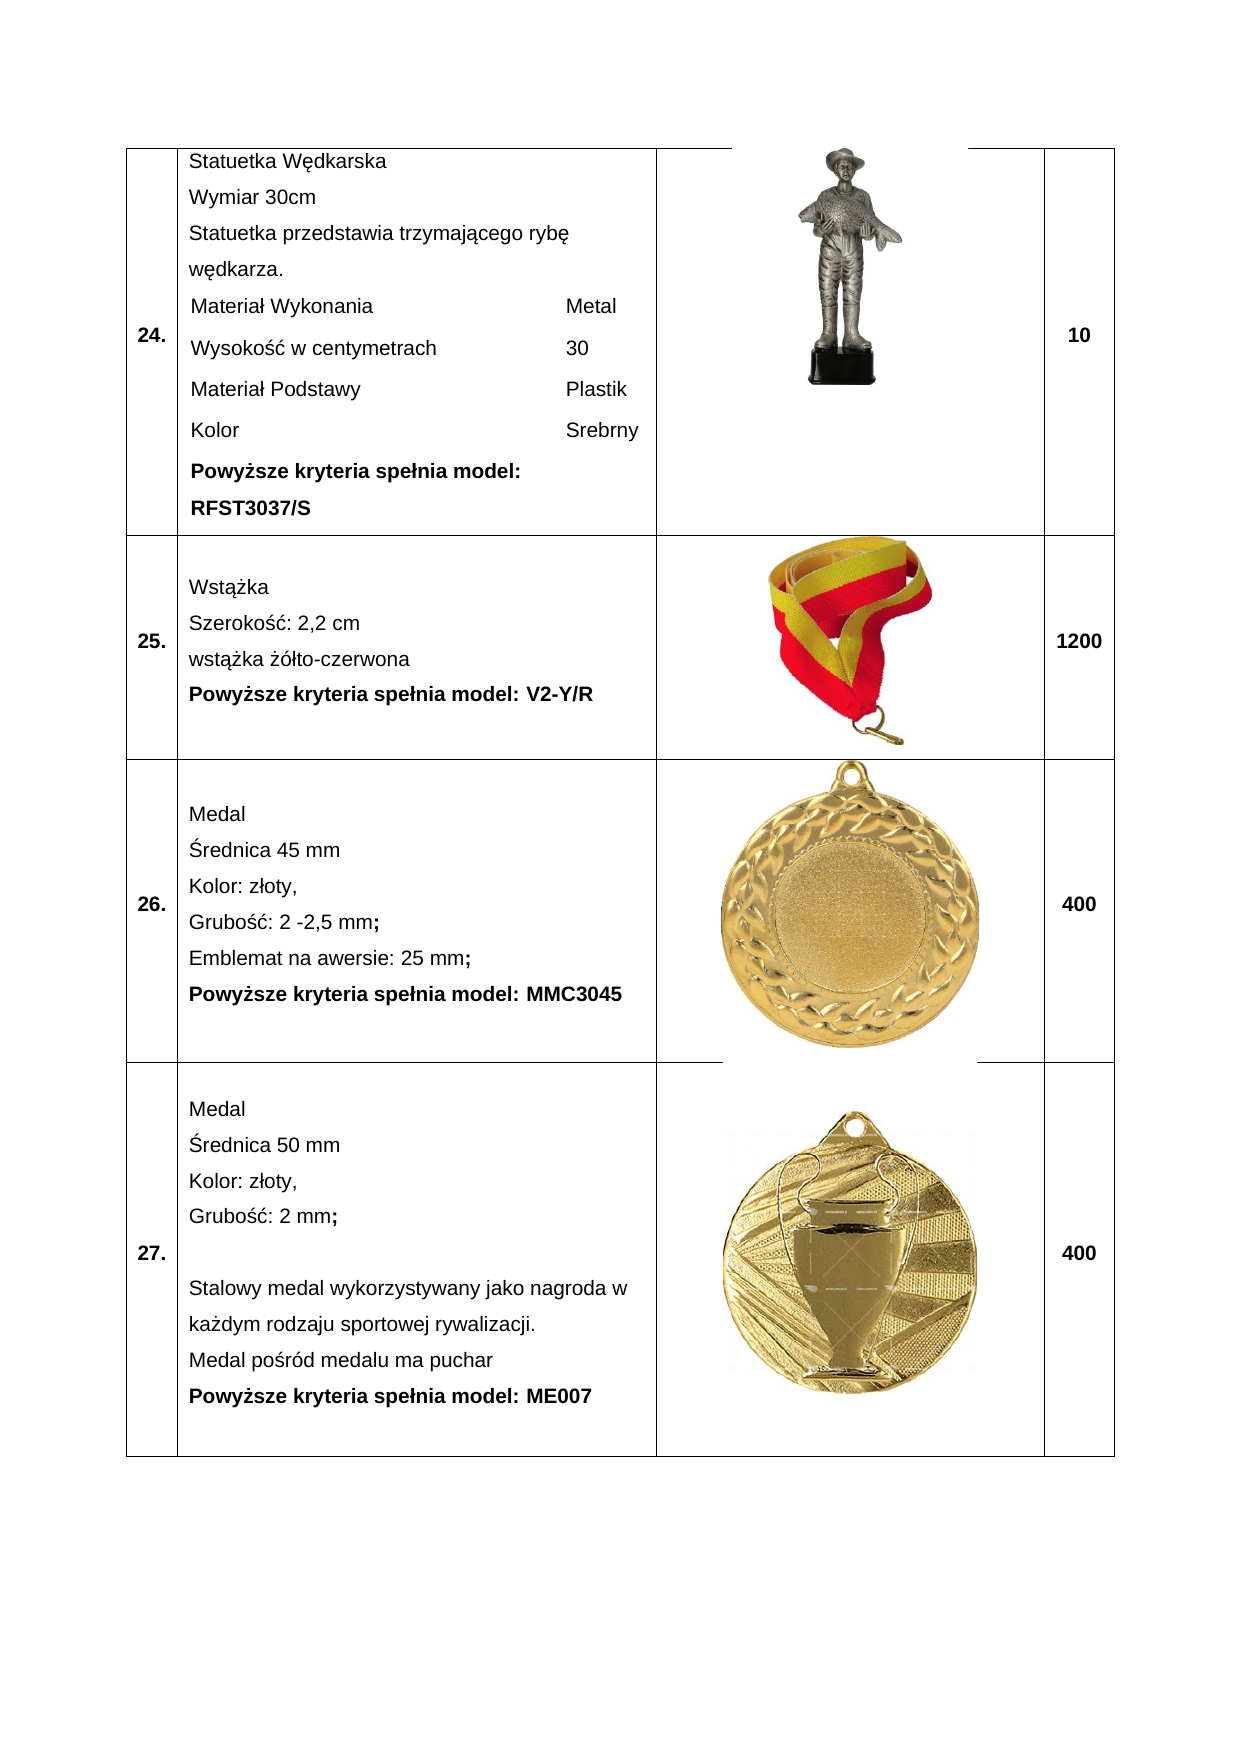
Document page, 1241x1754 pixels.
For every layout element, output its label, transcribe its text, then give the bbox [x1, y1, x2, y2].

table_cell 1200 [1045, 536, 1114, 759]
table_cell Medal Średnica 50 mm Kolor: złoty, Grubość: 2 mm; Stalowy medal wykorzystywany jako nagroda w każdym rodzaju sportowej rywalizacji. Medal pośród medalu ma puchar Powyższe kryteria spełnia model: ME007 [178, 1063, 656, 1456]
table_cell Medal Średnica 45 mm Kolor: złoty, Grubość: 2 -2,5 mm; Emblemat na awersie: 25 mm; Powyższe kryteria spełnia model: MMC3045 [178, 760, 656, 1062]
table_cell 24. [127, 149, 177, 535]
table_cell 26. [127, 760, 177, 1062]
table_cell 400 [1045, 1063, 1114, 1456]
table_cell [657, 1063, 1044, 1456]
table_cell 27. [127, 1063, 177, 1456]
table_cell [657, 760, 1044, 1062]
table_cell Wstążka Szerokość: 2,2 cm wstążka żółto-czerwona Powyższe kryteria spełnia model: V2-Y/R [178, 536, 656, 759]
picture [723, 1062, 978, 1442]
picture [768, 536, 932, 745]
table_cell 10 [1045, 149, 1114, 535]
table_cell 400 [1045, 760, 1114, 1062]
picture [721, 760, 980, 1048]
table_cell Statuetka Wędkarska Wymiar 30cm Statuetka przedstawia trzymającego rybę wędkarza. [178, 149, 656, 535]
table_cell [657, 536, 1044, 759]
table_cell [657, 149, 1044, 535]
picture [732, 148, 969, 385]
table_cell 25. [127, 536, 177, 759]
